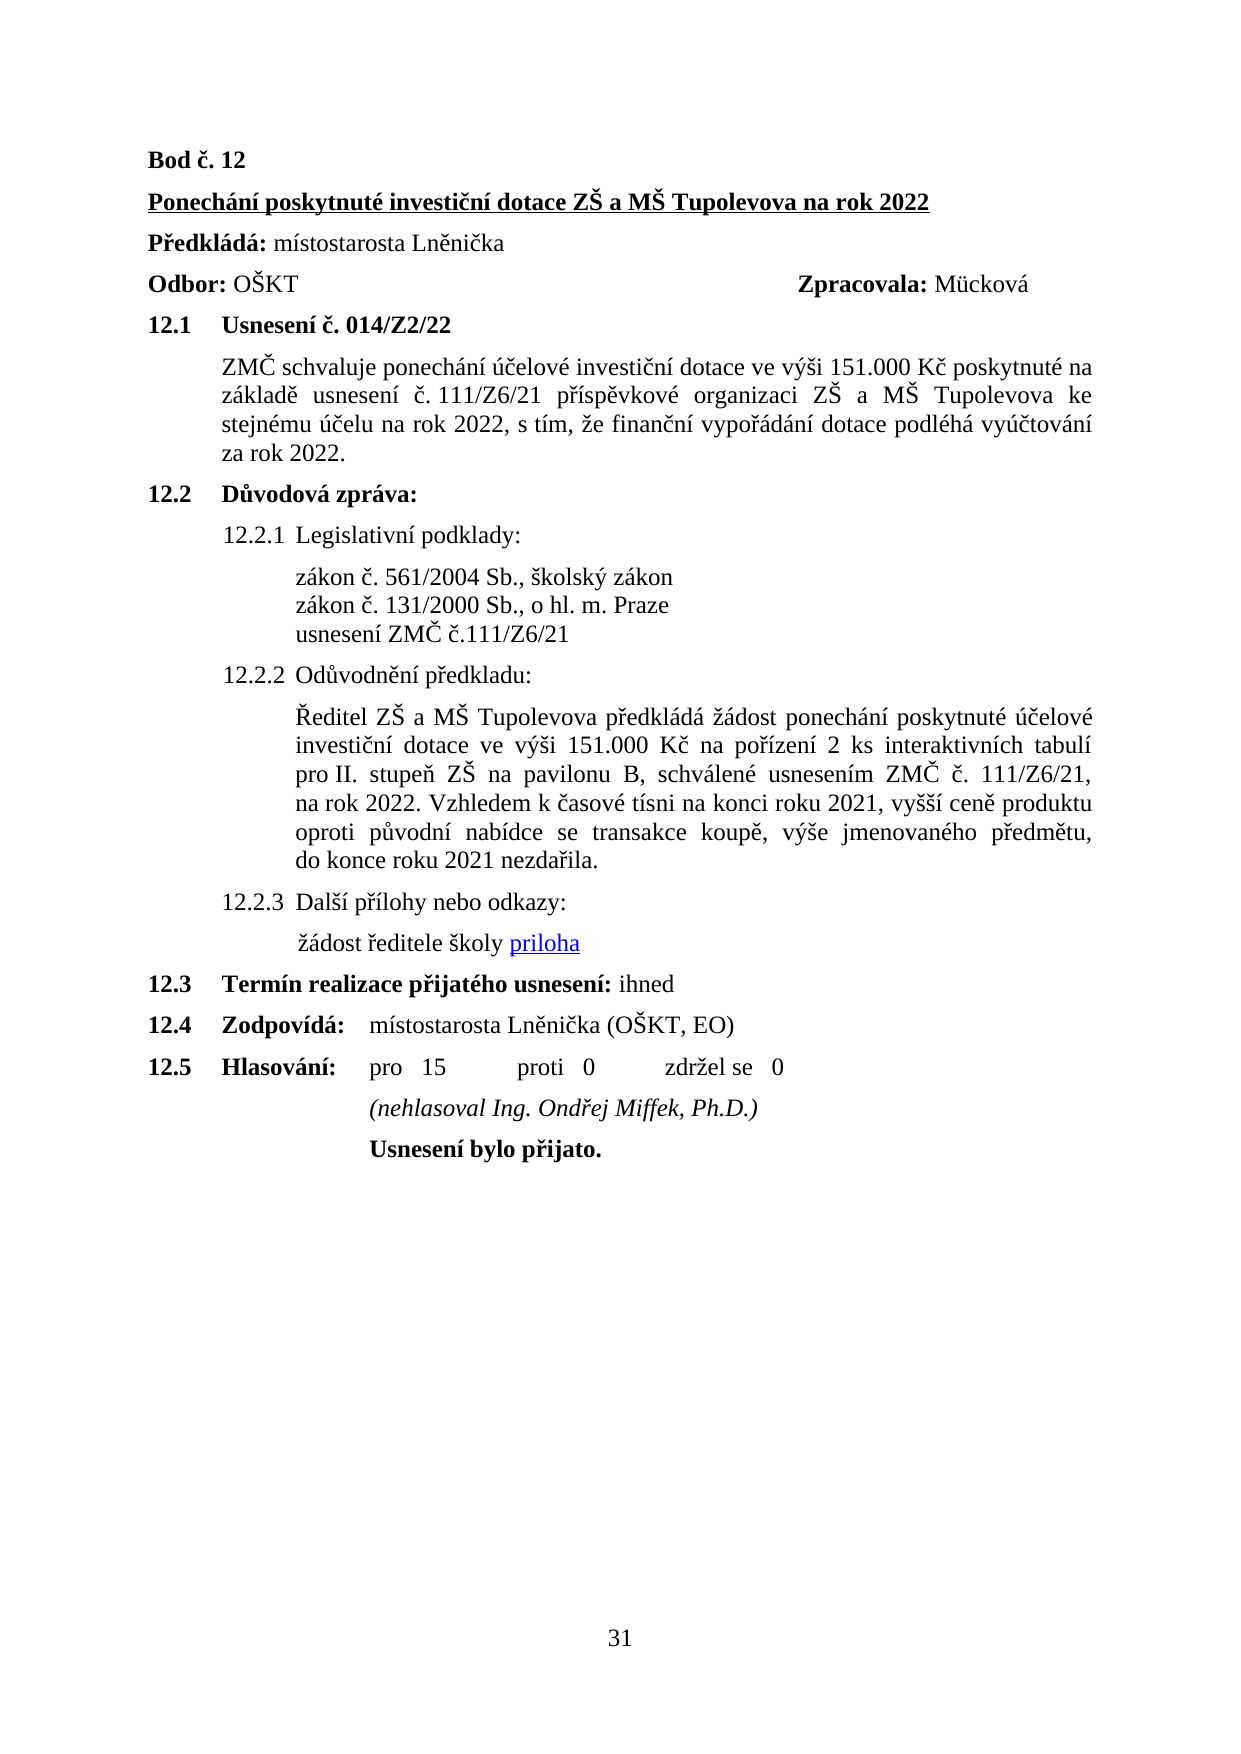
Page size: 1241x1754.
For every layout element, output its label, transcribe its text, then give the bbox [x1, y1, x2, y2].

text zákon č. 131/2000 Sb., o hl. m. Praze [295, 590, 1093, 619]
text Odbor: OŠKT Zpracovala: Mücková [148, 269, 1093, 298]
text 12.4 Zodpovídá: místostarosta Lněnička (OŠKT, EO) [148, 1010, 1093, 1039]
text 12.5 Hlasování: pro 15 proti 0 zdržel se 0 [148, 1052, 1093, 1080]
text 12.2.2 Odůvodnění předkladu: [223, 660, 1093, 689]
text Předkládá: místostarosta Lněnička [148, 228, 1093, 257]
text 12.1 Usnesení č. 014/Z2/22 [148, 310, 1093, 339]
text Bod č. 12 [148, 145, 1093, 174]
text 12.2.3 Další přílohy nebo odkazy: [221, 887, 1093, 915]
text zákon č. 561/2004 Sb., školský zákon [295, 562, 1093, 590]
text 12.2 Důvodová zpráva: [148, 479, 1093, 508]
text usnesení ZMČ č.111/Z6/21 [295, 619, 1093, 648]
text Usnesení bylo přijato. [369, 1134, 1093, 1163]
text 12.2.1 Legislativní podklady: [223, 520, 1093, 549]
text žádost ředitele školy priloha [298, 928, 1093, 957]
text Ponechání poskytnuté investiční dotace ZŠ a MŠ Tupolevova na rok 2022 [148, 187, 1093, 215]
text (nehlasoval Ing. Ondřej Miffek, Ph.D.) [148, 1093, 1093, 1122]
text Ředitel ZŠ a MŠ Tupolevova předkládá žádost ponechání poskytnuté účelové investiční dotace ve výši 151.000 Kč na pořízení 2 ks interaktivních tabulí pro II. stupeň ZŠ na pavilonu B, schválené usnesením ZMČ č. 111/Z6/21, na rok 2022. Vzhledem k časové tísni na konci roku 2021, vyšší ceně produktu oproti původní nabídce se transakce koupě, výše jmenovaného předmětu, do konce roku 2021 nezdařila. [295, 702, 1093, 874]
text 12.3 Termín realizace přijatého usnesení: ihned [148, 969, 1093, 998]
text ZMČ schvaluje ponechání účelové investiční dotace ve výši 151.000 Kč poskytnuté na základě usnesení č. 111/Z6/21 příspěvkové organizaci ZŠ a MŠ Tupolevova ke stejnému účelu na rok 2022, s tím, že finanční vypořádání dotace podléhá vyúčtování za rok 2022. [221, 352, 1093, 467]
